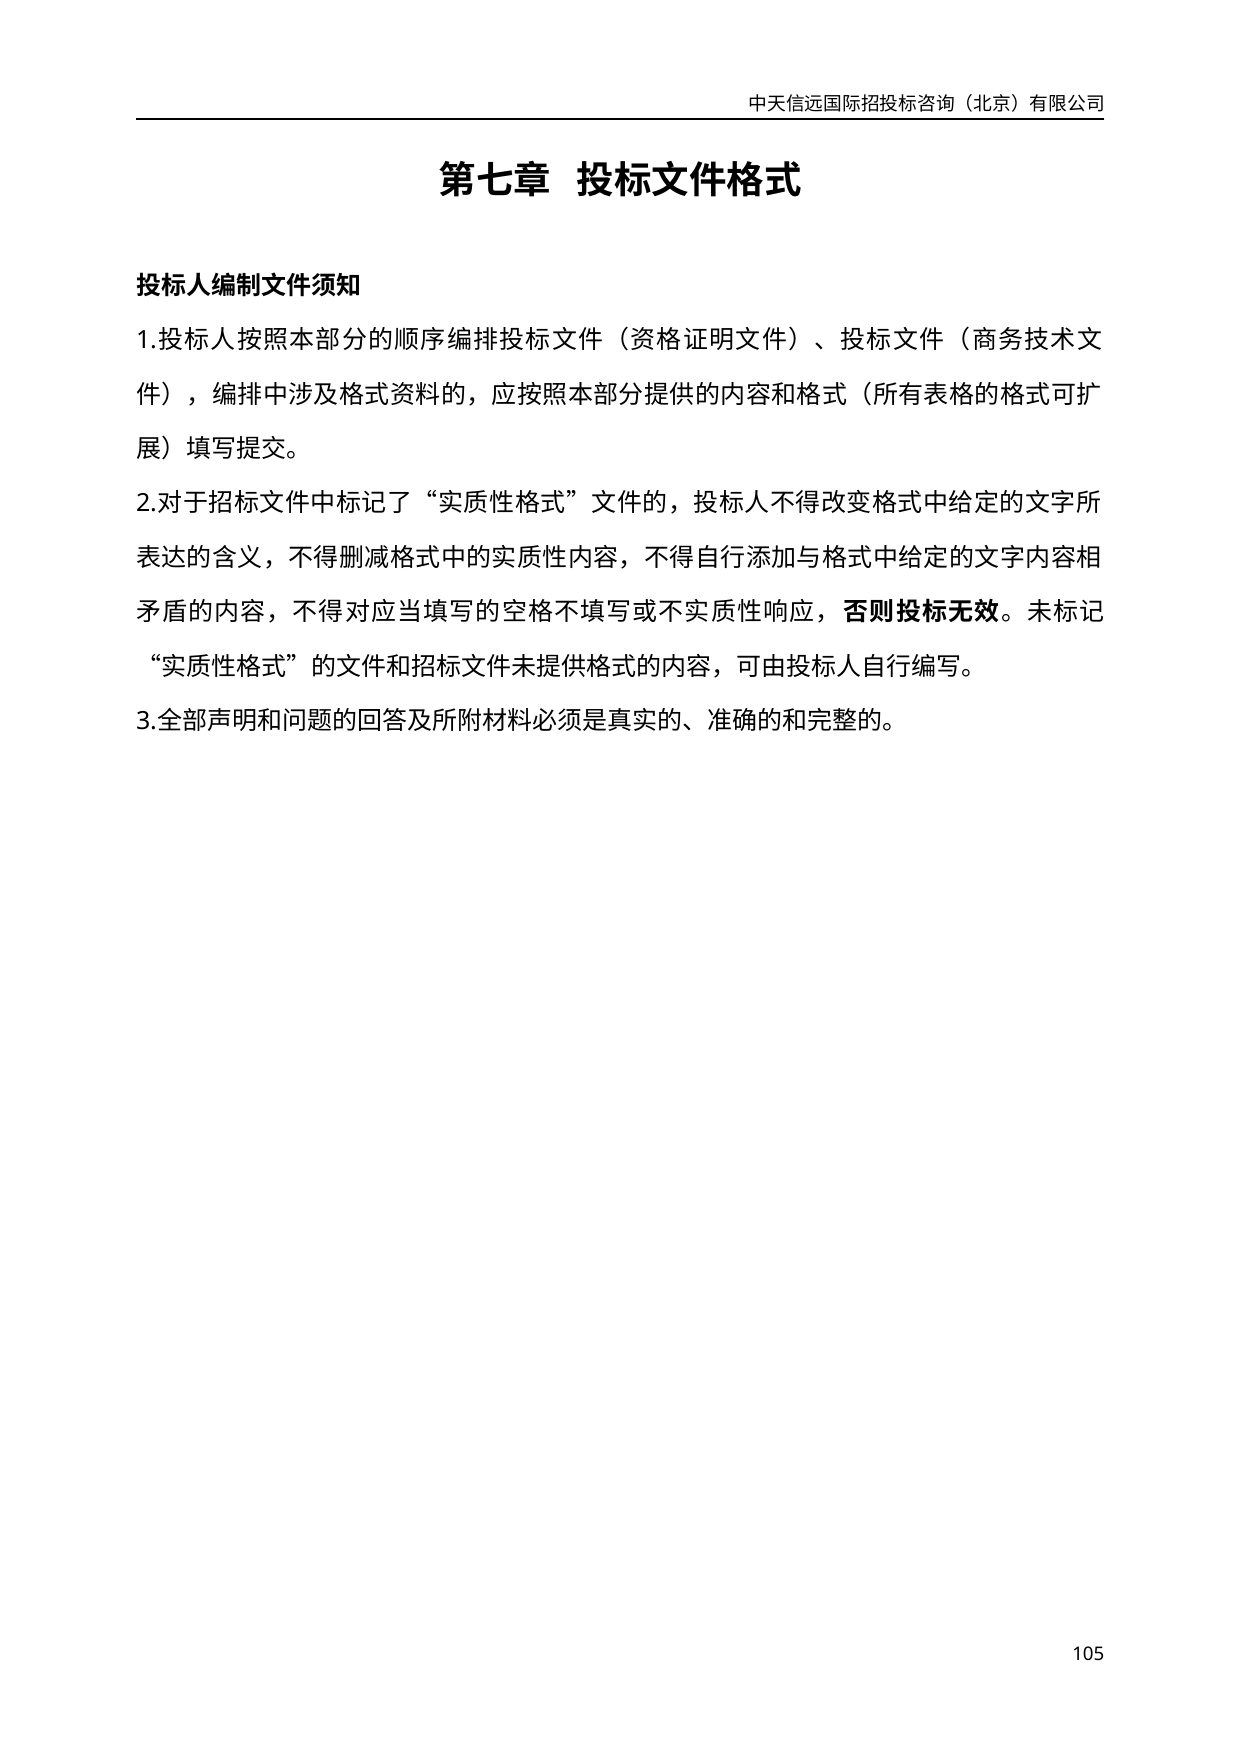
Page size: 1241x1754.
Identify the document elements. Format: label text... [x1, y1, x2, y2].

text 3.全部声明和问题的回答及所附材料必须是真实的、准确的和完整的。 [136, 700, 1104, 737]
text 第七章 投标文件格式 [136, 150, 1104, 204]
text 投标人编制文件须知 [136, 265, 1104, 302]
text 2.对于招标文件中标记了“实质性格式”文件的，投标人不得改变格式中给定的文字所表达的含义，不得删减格式中的实质性内容，不得自行添加与格式中给定的文字内容相矛盾的内容，不得对应当填写的空格不填写或不实质性响应，否则投标无效。未标记“实质性格式”的文件和招标文件未提供格式的内容，可由投标人自行编写。 [136, 483, 1104, 682]
text 1.投标人按照本部分的顺序编排投标文件（资格证明文件）、投标文件（商务技术文件），编排中涉及格式资料的，应按照本部分提供的内容和格式（所有表格的格式可扩展）填写提交。 [136, 320, 1104, 465]
